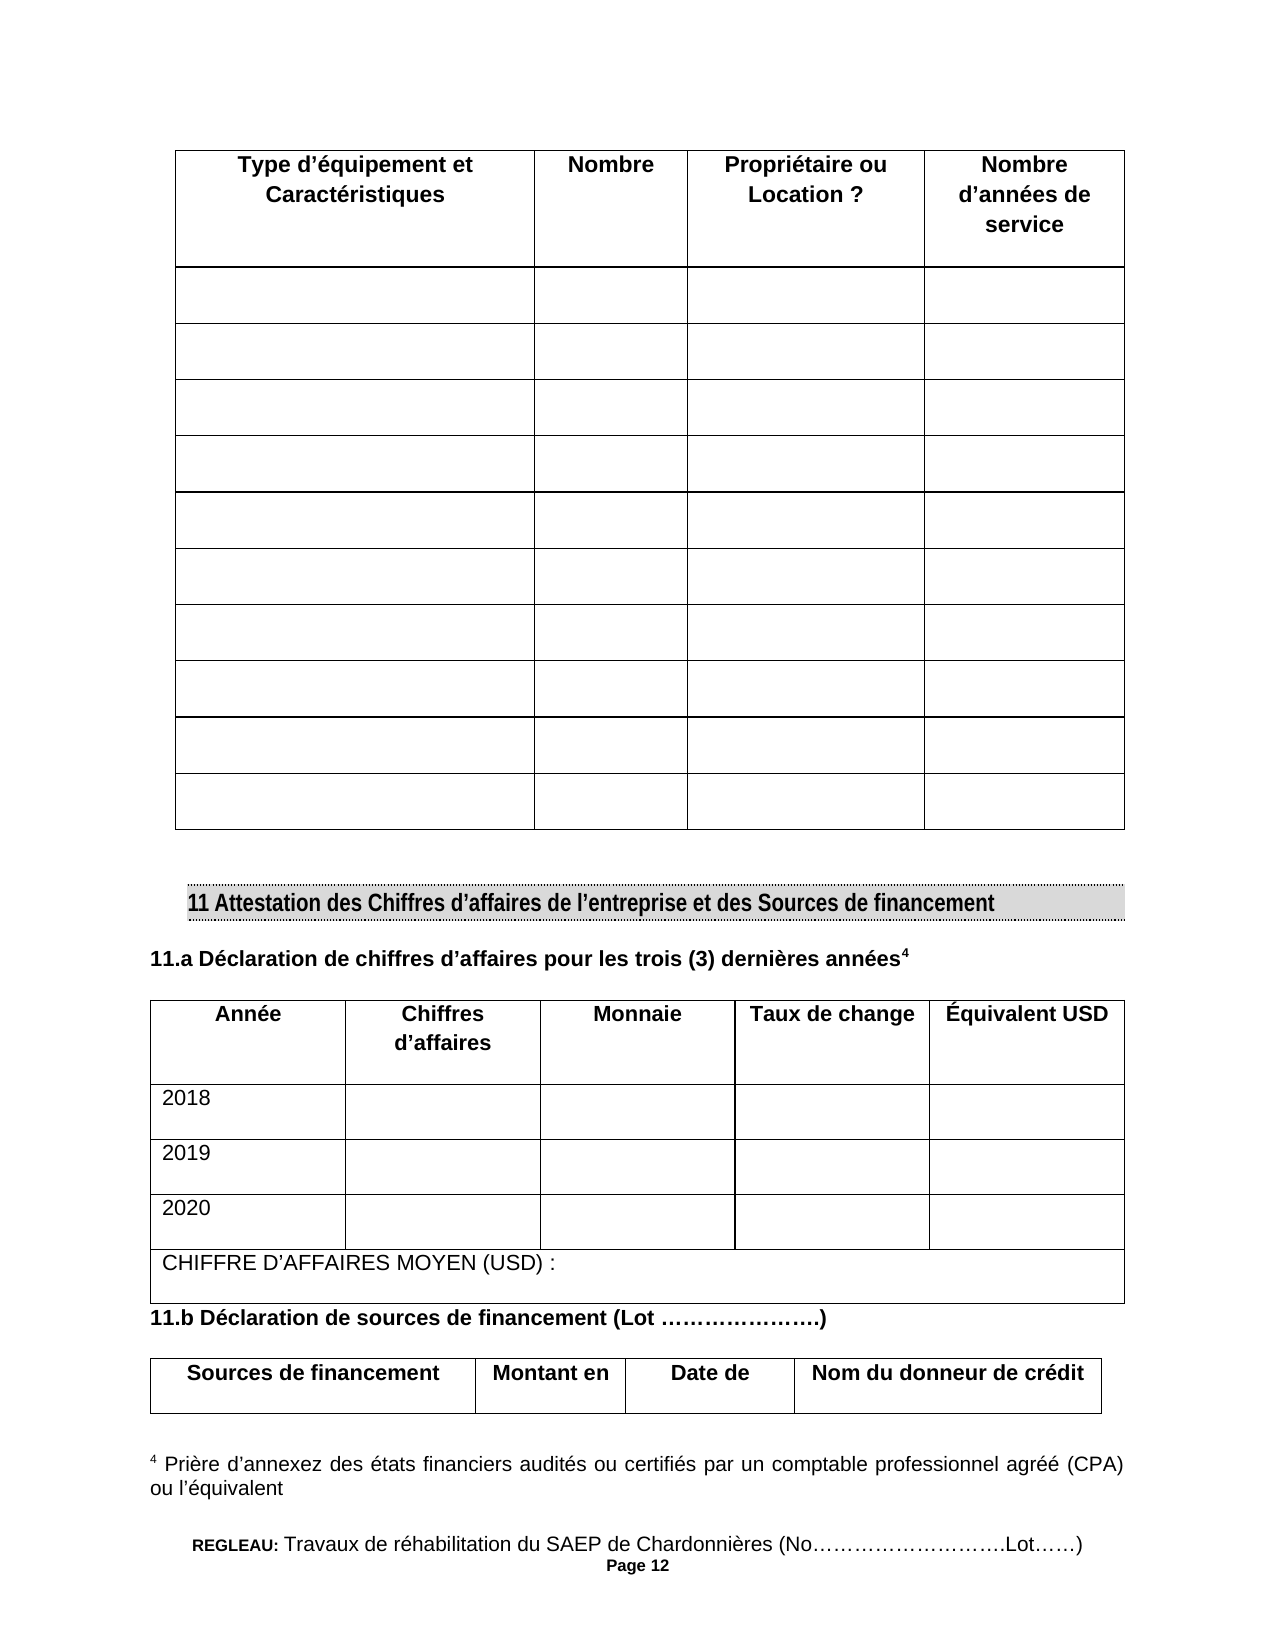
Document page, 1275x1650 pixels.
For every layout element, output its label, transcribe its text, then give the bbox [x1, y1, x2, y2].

table_cell [535, 549, 687, 604]
table_cell [535, 605, 687, 660]
table_cell [688, 436, 924, 491]
table_cell [176, 718, 534, 773]
table_cell [688, 661, 924, 716]
table_cell [535, 268, 687, 323]
table_header Année [151, 1001, 345, 1083]
table_header Nombre [535, 151, 687, 266]
table_cell [346, 1140, 540, 1193]
table_cell [176, 324, 534, 379]
table_cell [736, 1140, 929, 1193]
table_cell 2019 [151, 1140, 345, 1193]
table_cell [925, 549, 1124, 604]
table_cell [176, 380, 534, 435]
table_cell [925, 436, 1124, 491]
table_cell [688, 324, 924, 379]
table_header Montant en USD [476, 1359, 625, 1413]
table_cell [925, 493, 1124, 548]
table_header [795, 1359, 1101, 1413]
table_cell [346, 1195, 540, 1248]
table_cell CHIFFRE D’AFFAIRES MOYEN (USD) : [151, 1250, 1124, 1303]
table_cell [925, 718, 1124, 773]
table_header Propriétaire ou Location ? [688, 151, 924, 266]
table_cell [535, 718, 687, 773]
table_cell [535, 324, 687, 379]
text 11.b Déclaration de sources de financement (Lot ………………….) [150, 1304, 1125, 1329]
table_cell [930, 1140, 1124, 1193]
table_cell [736, 1085, 929, 1138]
table_cell [925, 324, 1124, 379]
table_cell [688, 268, 924, 323]
table_header Chiffres d’affaires [346, 1001, 540, 1083]
table_cell [176, 436, 534, 491]
table_cell [176, 605, 534, 660]
table_cell [541, 1085, 734, 1138]
table_header Taux de change [736, 1001, 929, 1083]
subtitle 11 Attestation des Chiffres d’affaires de l’entreprise et des Sources de financement [187, 884, 1125, 921]
table_cell [688, 774, 924, 829]
table_cell 2018 [151, 1085, 345, 1138]
table_header Équivalent USD [930, 1001, 1124, 1083]
table_cell [535, 436, 687, 491]
text 11.a Déclaration de chiffres d’affaires pour les trois (3) dernières années [150, 946, 1125, 971]
table_cell [176, 774, 534, 829]
table_header Monnaie [541, 1001, 734, 1083]
table_header Type d’équipement et Caractéristiques [176, 151, 534, 266]
table_cell [535, 493, 687, 548]
table_cell [541, 1195, 734, 1248]
table_header Nombre d’années de service [925, 151, 1124, 266]
table_cell [176, 268, 534, 323]
table_cell [925, 268, 1124, 323]
table_cell [535, 380, 687, 435]
table_cell [535, 661, 687, 716]
table_cell [346, 1085, 540, 1138]
table_cell [176, 549, 534, 604]
table_cell [688, 605, 924, 660]
table_cell [688, 493, 924, 548]
table_cell [688, 380, 924, 435]
table_cell 2020 [151, 1195, 345, 1248]
table_cell [925, 774, 1124, 829]
table_cell [925, 661, 1124, 716]
table_cell [176, 661, 534, 716]
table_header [626, 1359, 794, 1413]
table_cell [930, 1195, 1124, 1248]
table_cell [688, 549, 924, 604]
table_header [151, 1359, 475, 1413]
table_cell [925, 605, 1124, 660]
table_cell [535, 774, 687, 829]
table_cell [176, 493, 534, 548]
table_cell [541, 1140, 734, 1193]
table_cell [688, 718, 924, 773]
table_cell [736, 1195, 929, 1248]
table_cell [925, 380, 1124, 435]
table_cell [930, 1085, 1124, 1138]
